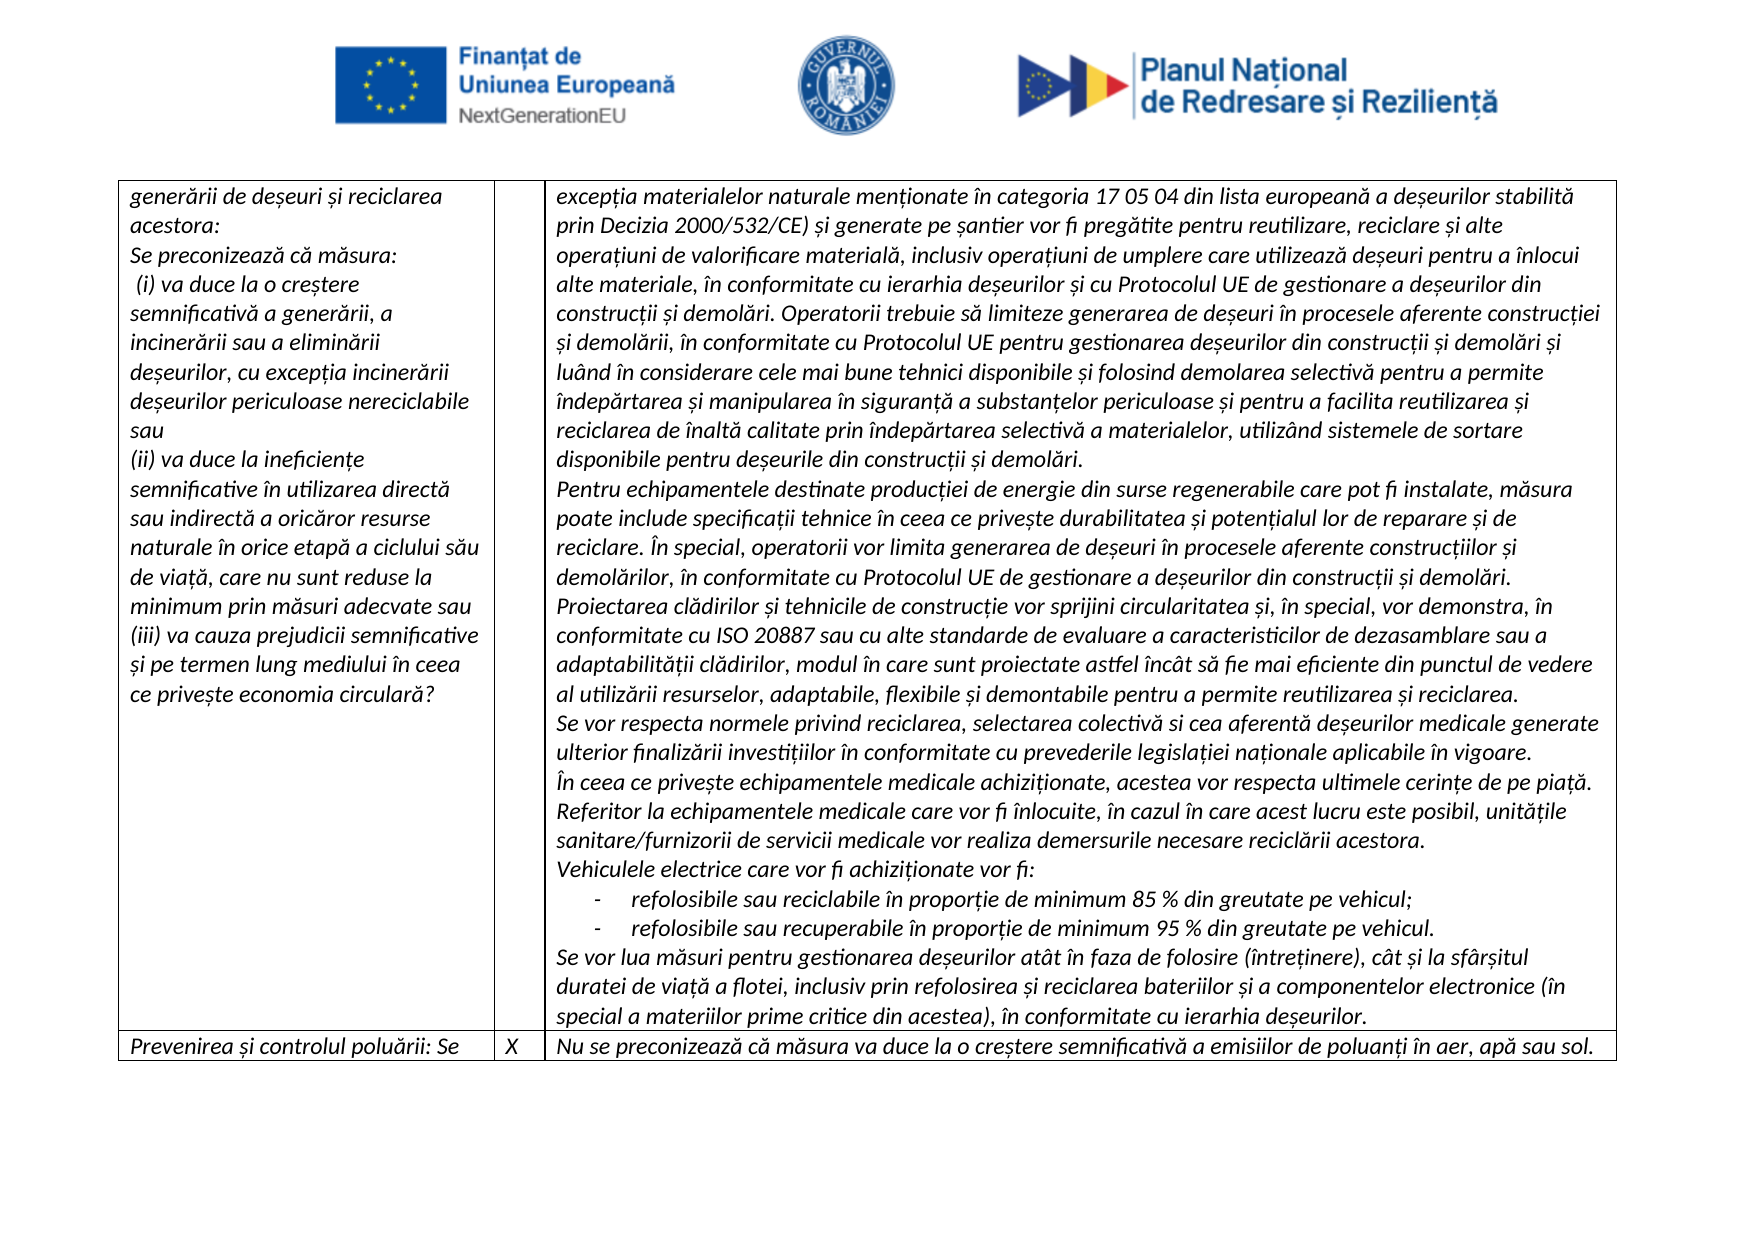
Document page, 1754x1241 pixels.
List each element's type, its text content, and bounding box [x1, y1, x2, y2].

table_cell Prevenirea și controlul poluării: Se preconizează că măsura va duce la o creștere semnificativă a emisiilor de poluanți în aer, apă sau sol? [119, 1031, 494, 1060]
table_cell X [495, 1031, 544, 1060]
picture [277, 14, 1505, 159]
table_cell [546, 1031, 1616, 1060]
table_cell X [495, 181, 544, 1030]
